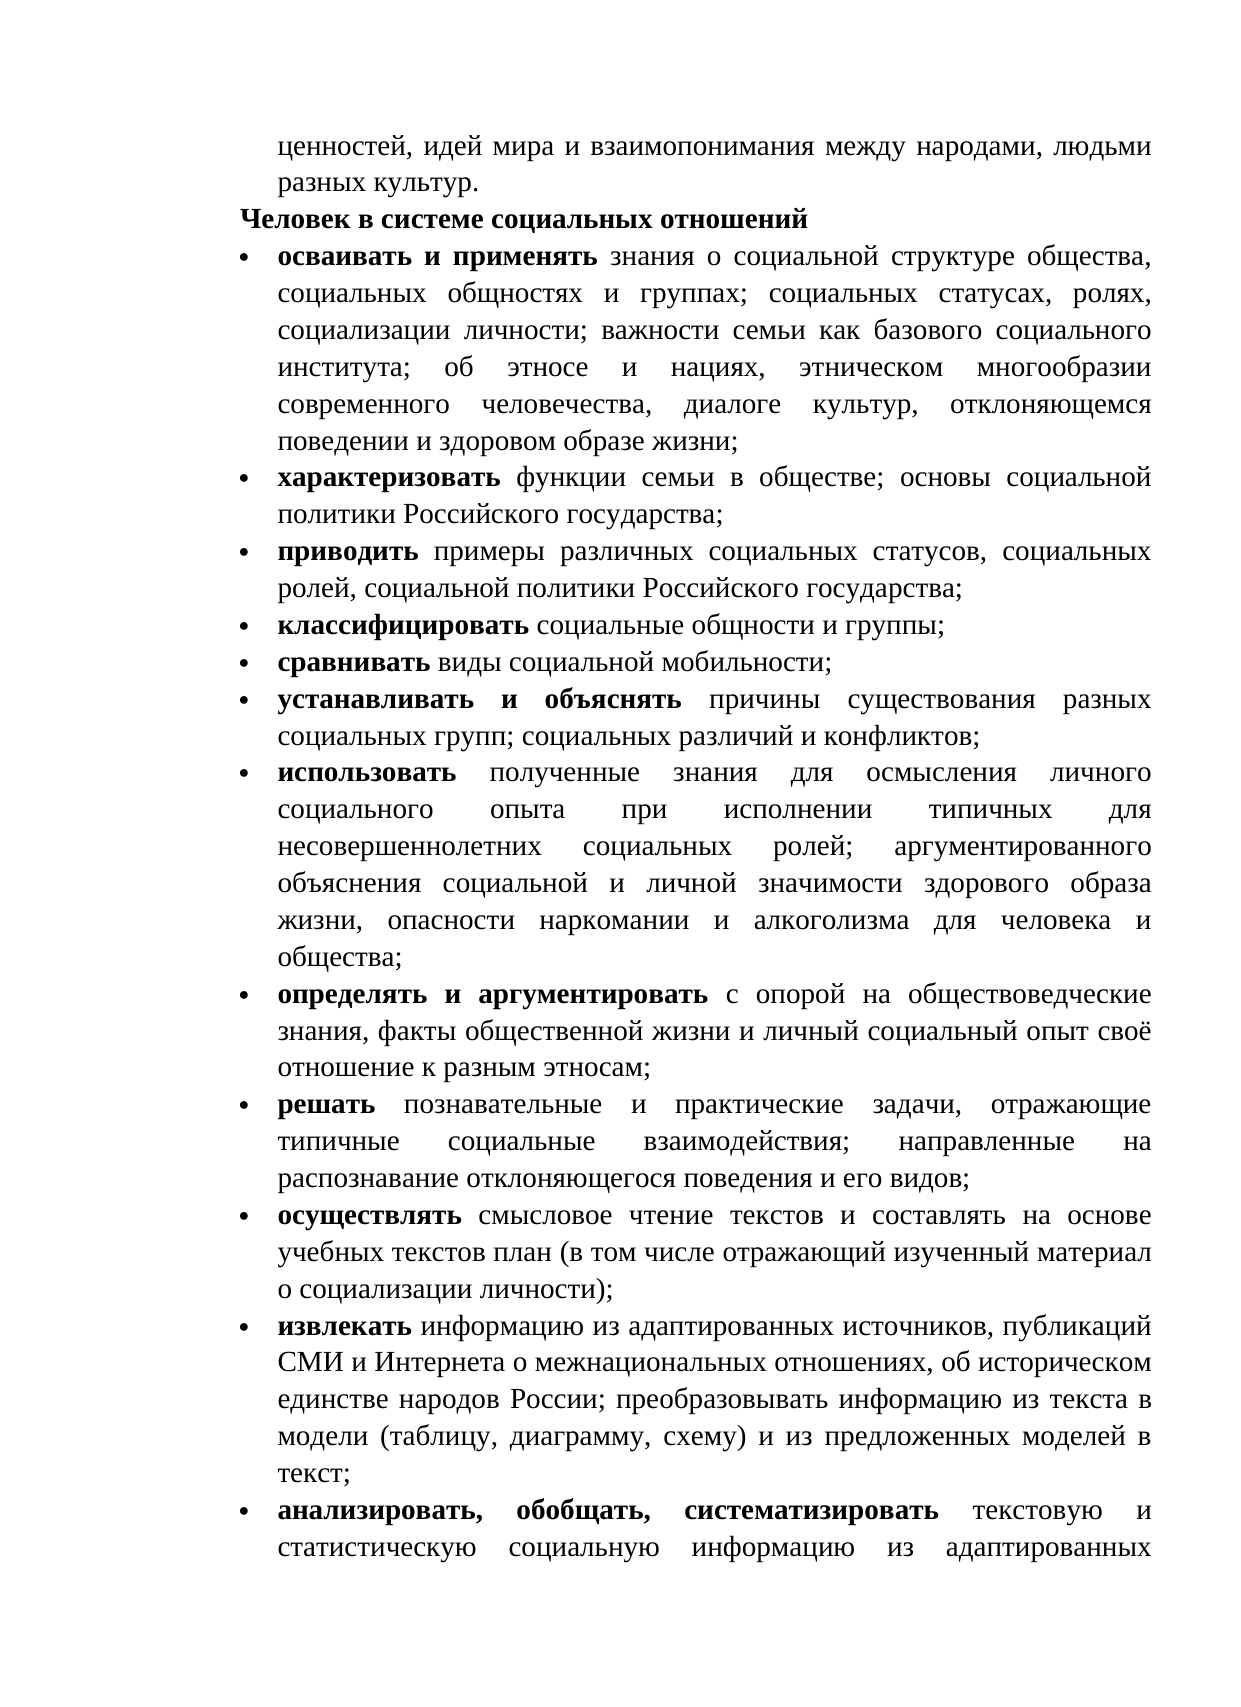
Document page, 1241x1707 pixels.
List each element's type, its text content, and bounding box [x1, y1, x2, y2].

list устанавливать и объяснять причины существования разных социальных групп; социальных различий и конфликтов; [240, 681, 1152, 751]
list характеризовать функции семьи в обществе; основы социальной политики Российского государства; [240, 459, 1152, 530]
list использовать полученные знания для осмысления личного социального опыта при исполнении типичных для несовершеннолетних социальных ролей; аргументированного объяснения социальной и личной значимости здорового образа жизни, опасности наркомании и алкоголизма для человека и общества; [240, 754, 1152, 972]
list осваивать и применять знания о социальной структуре общества, социальных общностях и группах; социальных стату­сах, ролях, социализации личности; важности семьи как ба­зового социального института; об этносе и нациях, этническом многообразии современного человечества, диалоге куль­тур, отклоняющемся поведении и здоровом образе жизни; [240, 238, 1152, 456]
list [240, 128, 1152, 198]
list приводить примеры различных социальных статусов, социальных ролей, социальной политики Российского государства; [240, 533, 1152, 604]
list сравнивать виды социальной мобильности; [240, 644, 1152, 677]
list классифицировать социальные общности и группы; [240, 607, 1152, 641]
list извлекать информацию из адаптированных источников, публикаций СМИ и Интернета о межнациональных отношениях, об историческом единстве народов России; преобразовывать информацию из текста в модели (таблицу, диаграмму, схему) и из предложенных моделей в текст; [240, 1308, 1152, 1489]
list решать познавательные и практические задачи, отражающие типичные социальные взаимодействия; направленные на распознавание отклоняющегося поведения и его видов; [240, 1086, 1152, 1194]
list осуществлять смысловое чтение текстов и составлять на основе учебных текстов план (в том числе отражающий изу­ченный материал о социализации личности); [240, 1197, 1152, 1304]
list определять и аргументировать с опорой на обществоведческие знания, факты общественной жизни и личный социальный опыт своё отношение к разным этносам; [240, 976, 1152, 1083]
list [240, 1492, 1152, 1562]
text Человек в системе социальных отношений [177, 201, 1152, 235]
